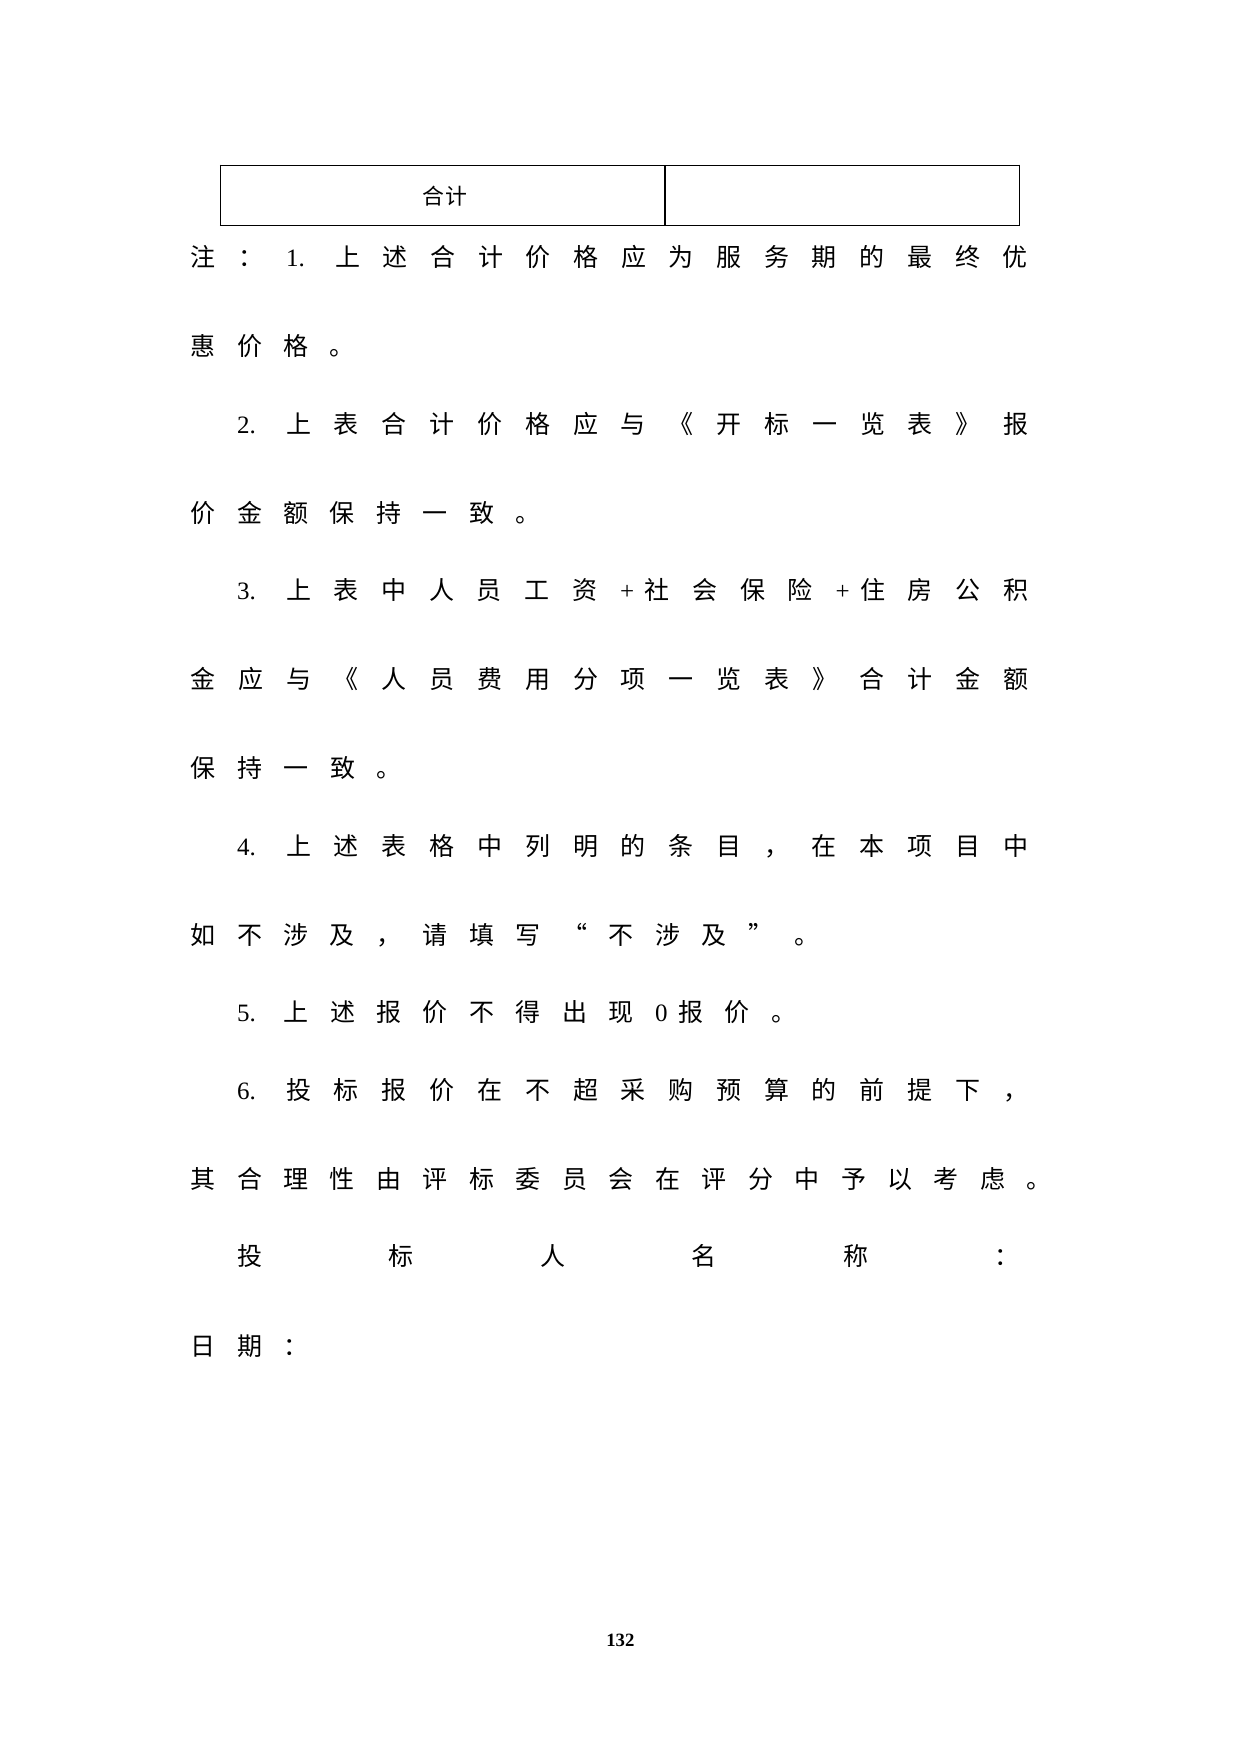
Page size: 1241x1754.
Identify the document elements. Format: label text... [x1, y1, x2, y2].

table_cell 合计 [221, 166, 664, 225]
text 2. 上表合计价格应与《开标一览表》报价金额保持一致。 [190, 392, 1050, 541]
text 4. 上述表格中列明的条目，在本项目中如不涉及，请填写“不涉及”。 [190, 815, 1050, 963]
text 6. 投标报价在不超采购预算的前提下，其合理性由评标委员会在评分中予以考虑。 [190, 1059, 1050, 1207]
table_cell [666, 166, 1019, 225]
text 5. 上述报价不得出现0报价。 [190, 981, 1050, 1041]
text 注：1. 上述合计价格应为服务期的最终优惠价格。 [190, 226, 1050, 374]
text 投标人名称： 日期： [190, 1225, 1041, 1374]
text 3. 上表中人员工资+社会保险+住房公积金应与《人员费用分项一览表》合计金额保持一致。 [190, 559, 1050, 797]
